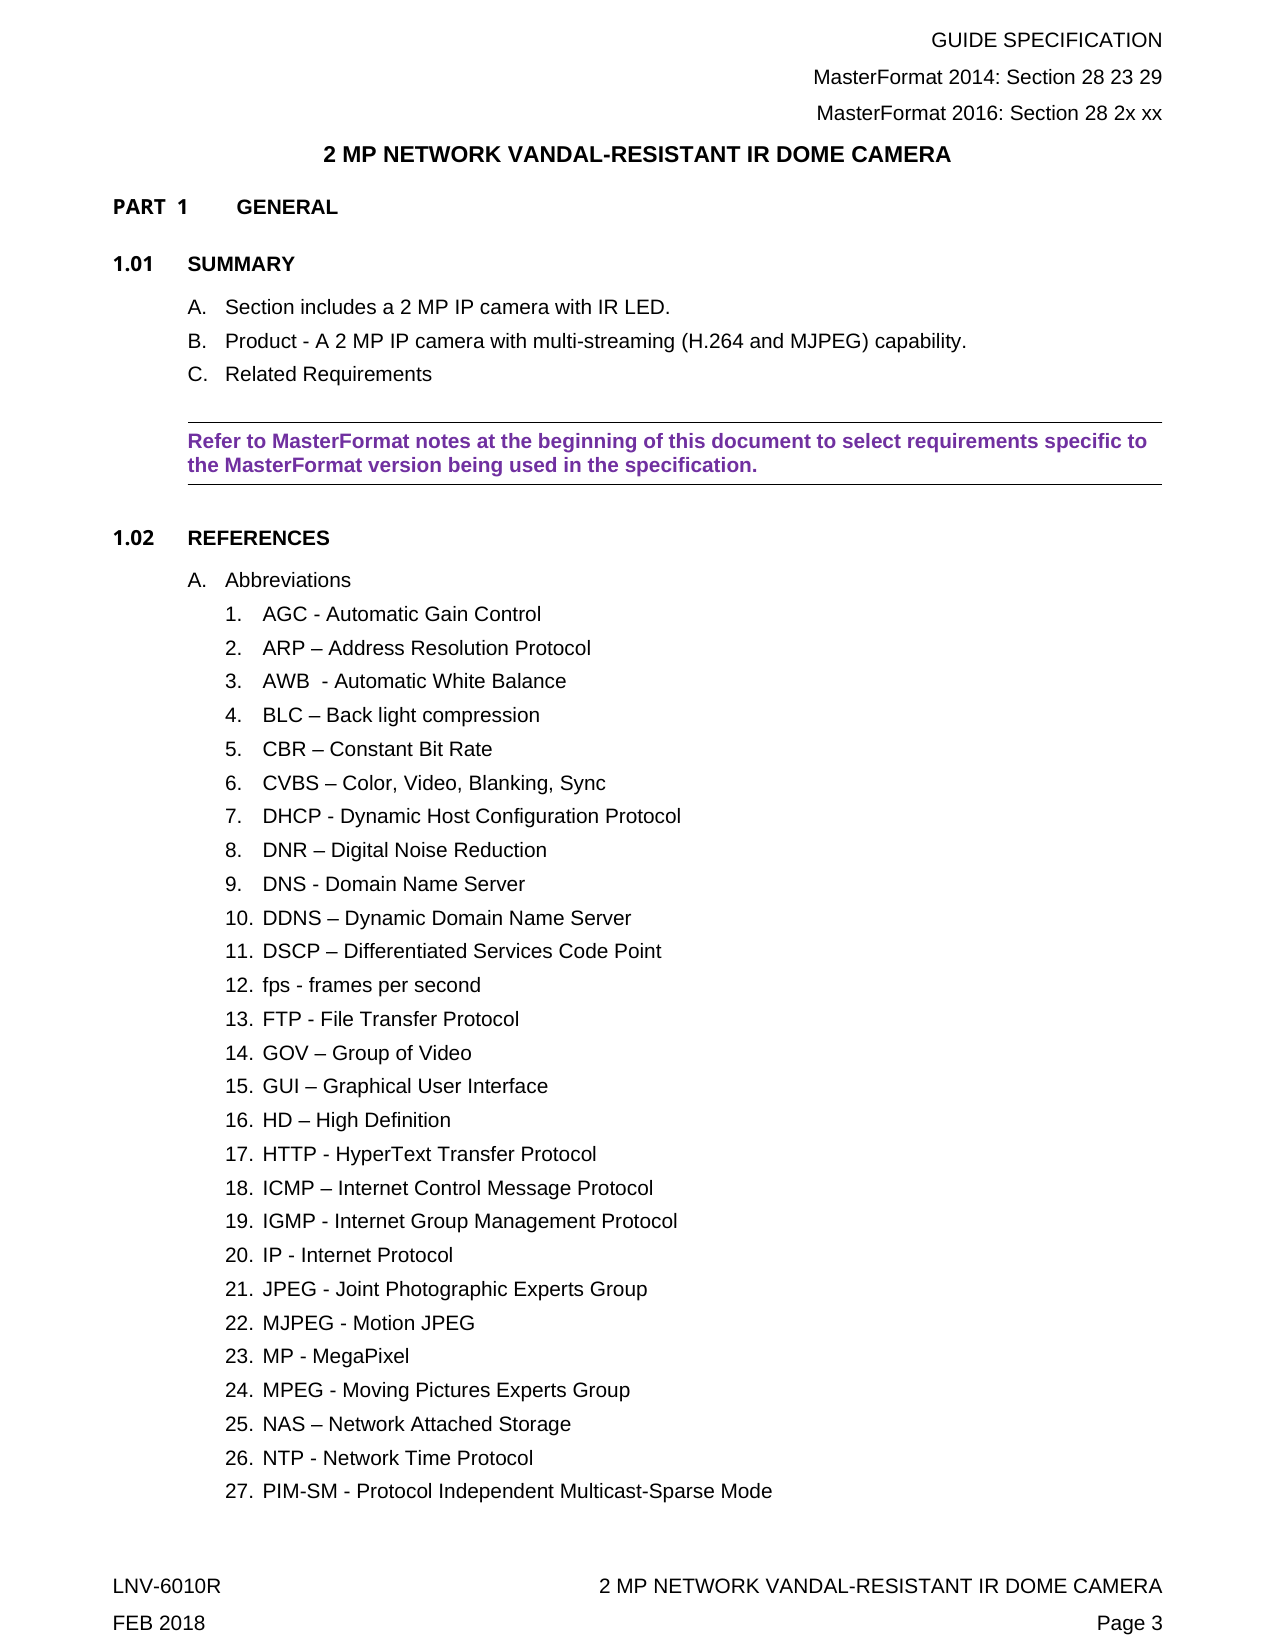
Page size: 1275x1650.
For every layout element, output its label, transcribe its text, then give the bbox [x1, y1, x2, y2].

list BLC – Back light compression [225, 703, 1162, 727]
list DNS - Domain Name Server [225, 872, 1162, 896]
list MP - MegaPixel [225, 1344, 1162, 1368]
list DDNS – Dynamic Domain Name Server [225, 906, 1162, 929]
list Section includes a 2 MP IP camera with IR LED. [187, 295, 1162, 319]
text Refer to MasterFormat notes at the beginning of this document to select requirements specific to the MasterFormat version being used in the specification. [187, 429, 1162, 477]
list GENERAL [112, 192, 1162, 220]
text 2 MP NETWORK VANDAL-RESISTANT IR DOME CAMERA [112, 141, 1162, 167]
list DNR – Digital Noise Reduction [225, 838, 1162, 862]
list CVBS – Color, Video, Blanking, Sync [225, 771, 1162, 794]
list CBR – Constant Bit Rate [225, 737, 1162, 761]
list JPEG - Joint Photographic Experts Group [225, 1277, 1162, 1301]
list NAS – Network Attached Storage [225, 1412, 1162, 1436]
list HD – High Definition [225, 1108, 1162, 1132]
list DHCP - Dynamic Host Configuration Protocol [225, 804, 1162, 828]
list MJPEG - Motion JPEG [225, 1311, 1162, 1334]
list Product - A 2 MP IP camera with multi-streaming (H.264 and MJPEG) capability. [187, 328, 1162, 352]
list fps - frames per second [225, 973, 1162, 997]
list FTP - File Transfer Protocol [225, 1007, 1162, 1031]
subtitle Related Requirements [187, 362, 1162, 386]
list NTP - Network Time Protocol [225, 1446, 1162, 1469]
list SUMMARY [112, 249, 1162, 278]
list Abbreviations [187, 568, 1162, 592]
list ARP – Address Resolution Protocol [225, 636, 1162, 659]
list GUI – Graphical User Interface [225, 1074, 1162, 1098]
list IGMP - Internet Group Management Protocol [225, 1209, 1162, 1233]
list GOV – Group of Video [225, 1041, 1162, 1064]
list DSCP – Differentiated Services Code Point [225, 939, 1162, 963]
list MPEG - Moving Pictures Experts Group [225, 1378, 1162, 1402]
list HTTP - HyperText Transfer Protocol [225, 1142, 1162, 1166]
list IP - Internet Protocol [225, 1243, 1162, 1267]
list ICMP – Internet Control Message Protocol [225, 1176, 1162, 1199]
list PIM-SM - Protocol Independent Multicast-Sparse Mode [225, 1479, 1162, 1503]
list REFERENCES [112, 523, 1162, 551]
list AWB - Automatic White Balance [225, 669, 1162, 693]
list AGC - Automatic Gain Control [225, 602, 1162, 626]
